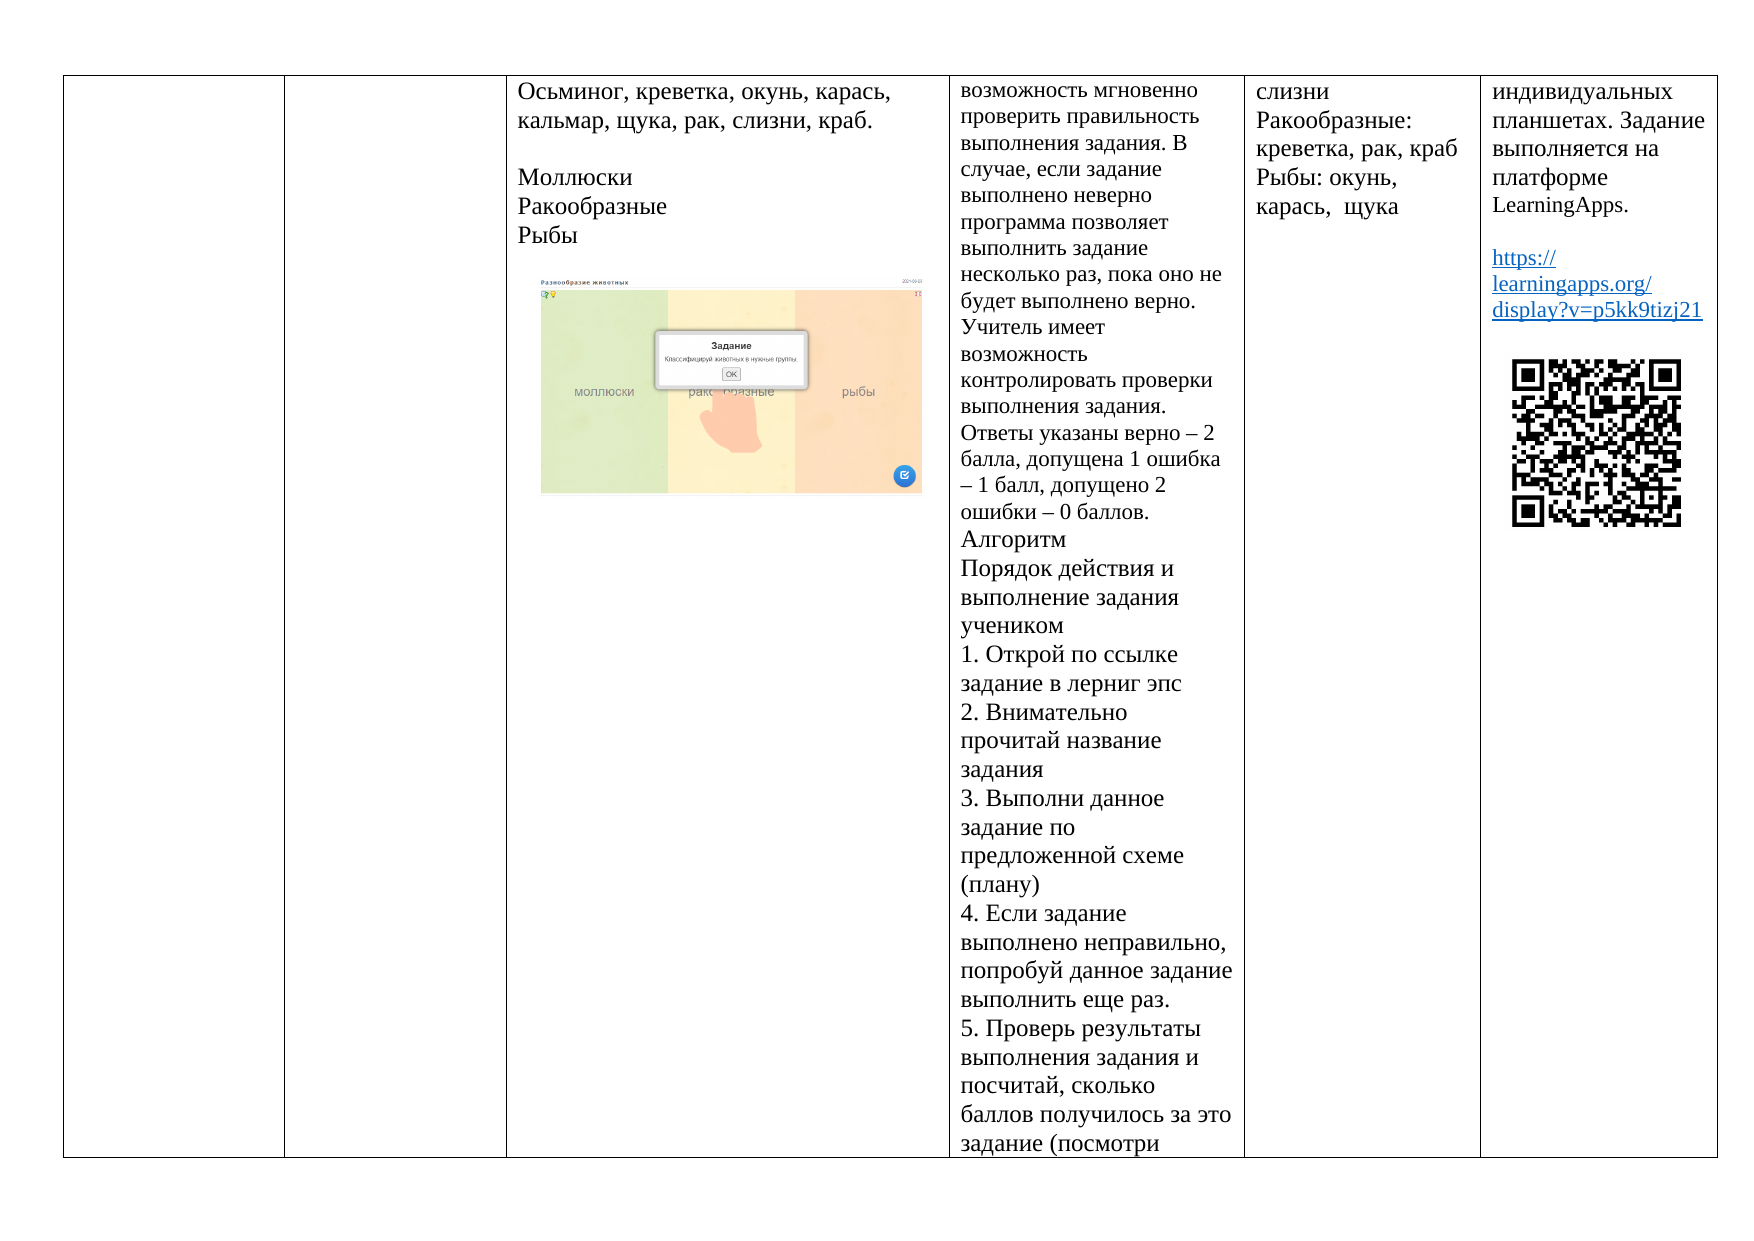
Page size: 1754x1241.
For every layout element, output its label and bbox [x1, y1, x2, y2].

table_cell [1481, 76, 1717, 1157]
table_cell [950, 76, 1244, 1157]
table_cell [1245, 76, 1480, 1157]
picture [1503, 350, 1685, 532]
table_cell [285, 76, 506, 1157]
picture [535, 277, 928, 500]
table_cell [507, 76, 949, 1157]
